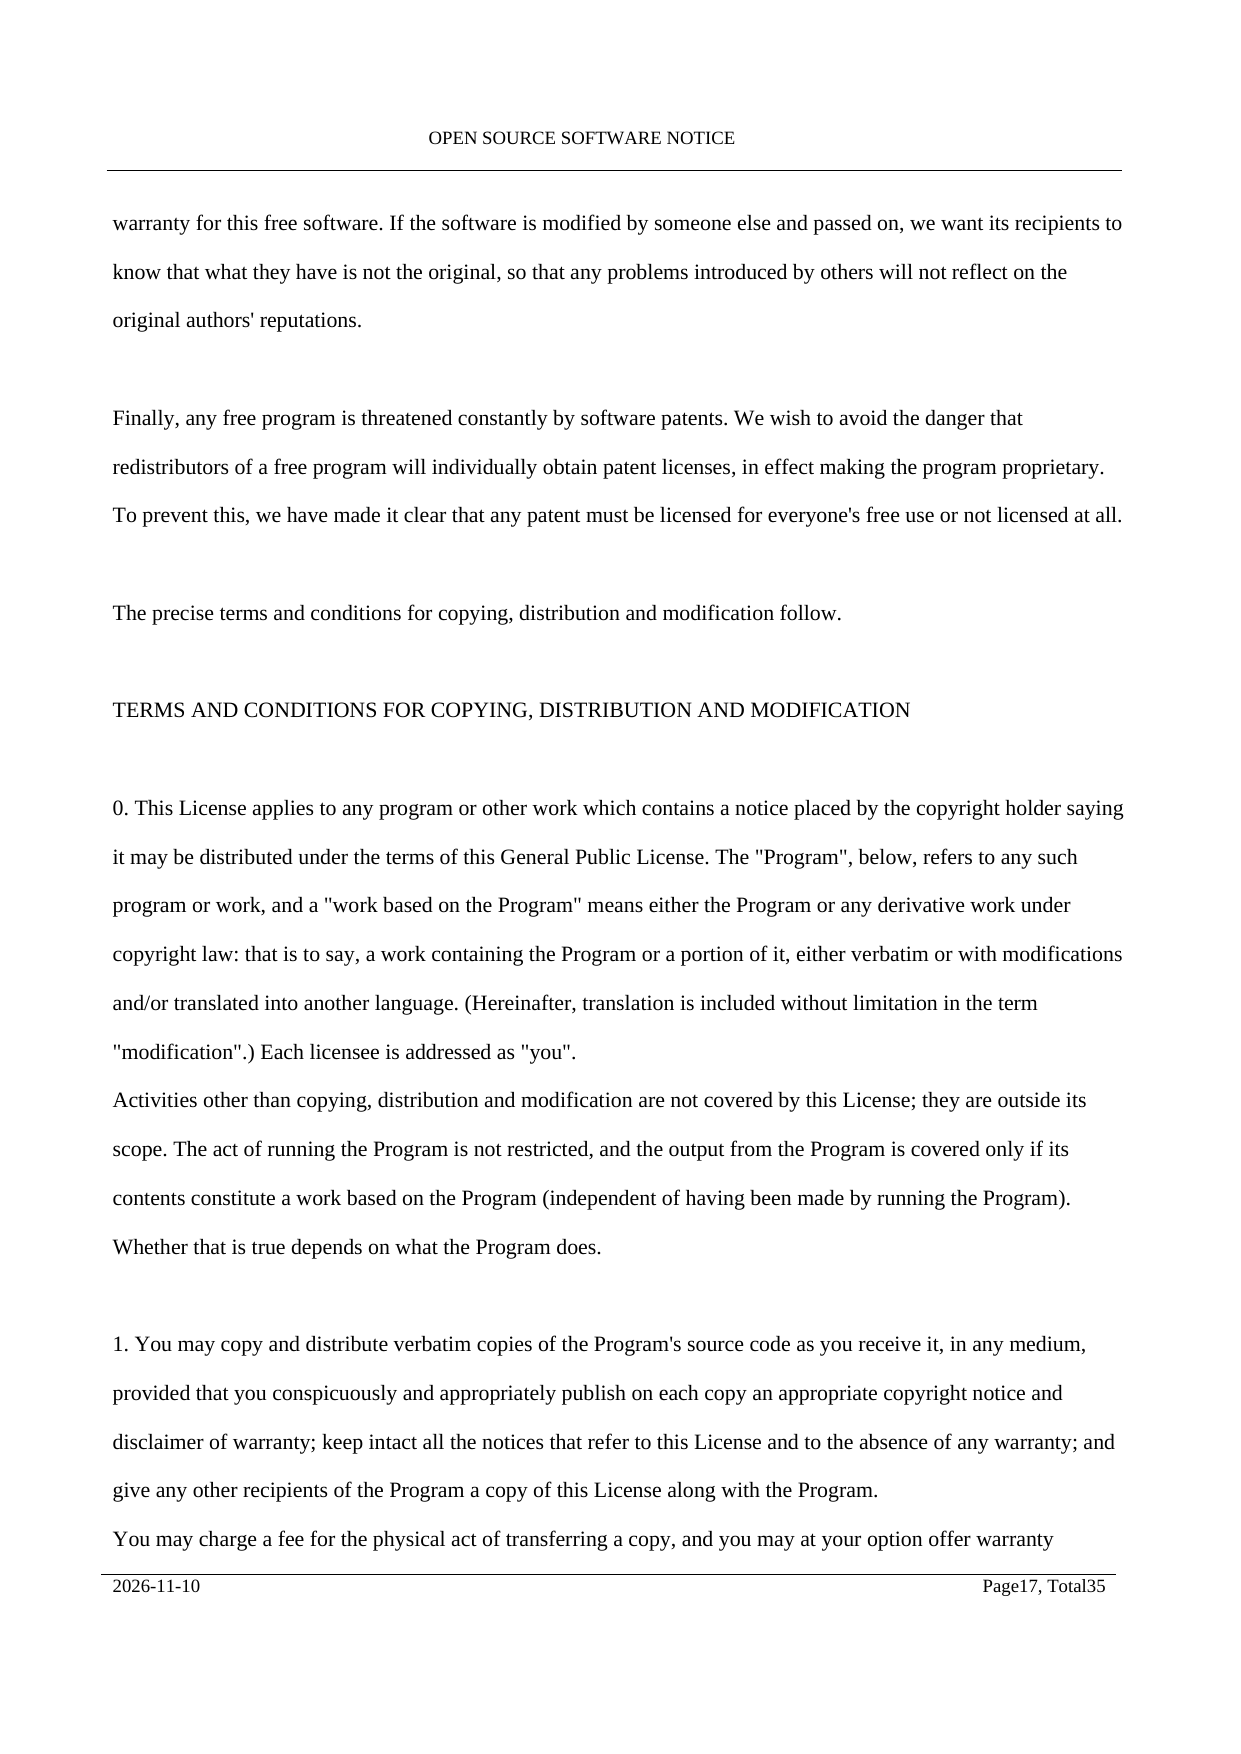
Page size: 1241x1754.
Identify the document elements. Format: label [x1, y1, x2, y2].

text [112, 206, 1128, 1555]
